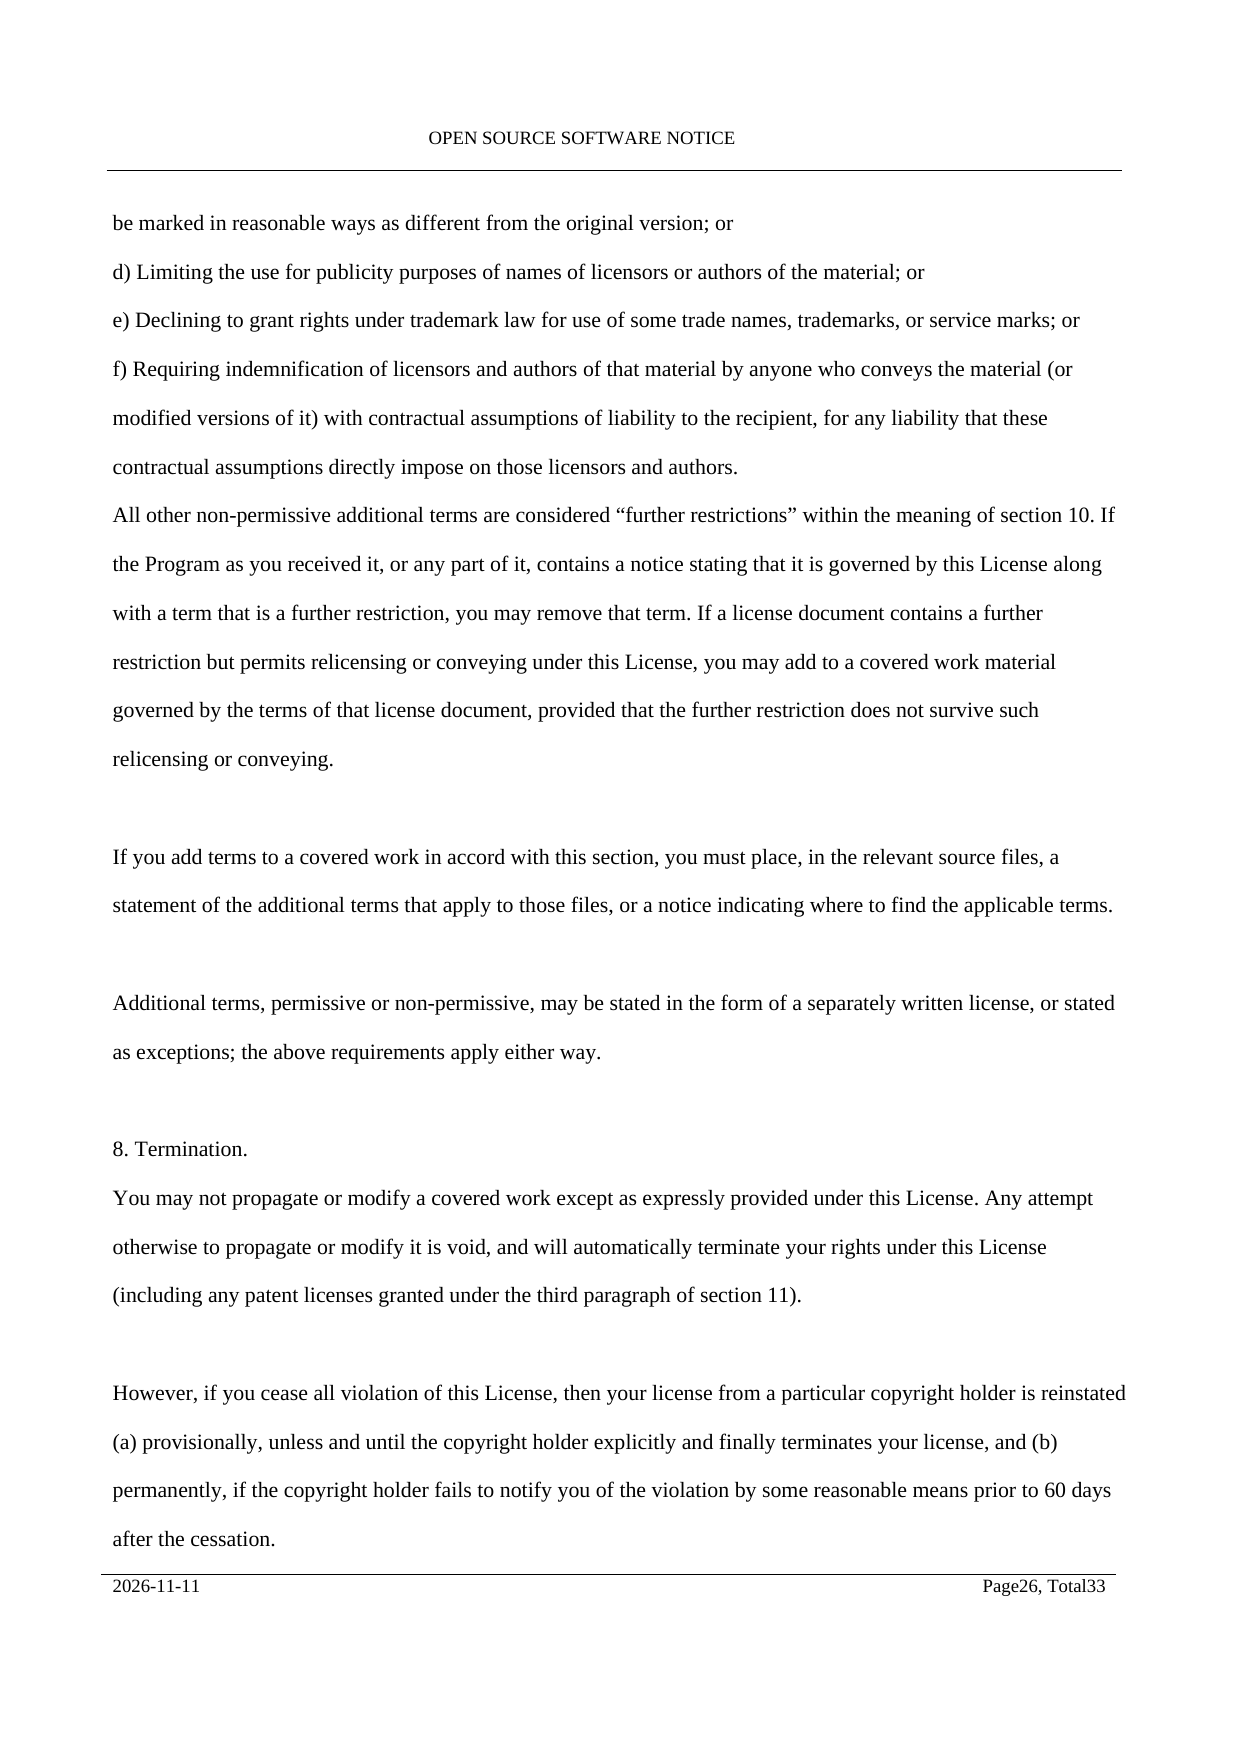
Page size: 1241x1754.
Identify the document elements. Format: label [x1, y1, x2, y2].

text [112, 206, 1128, 1555]
